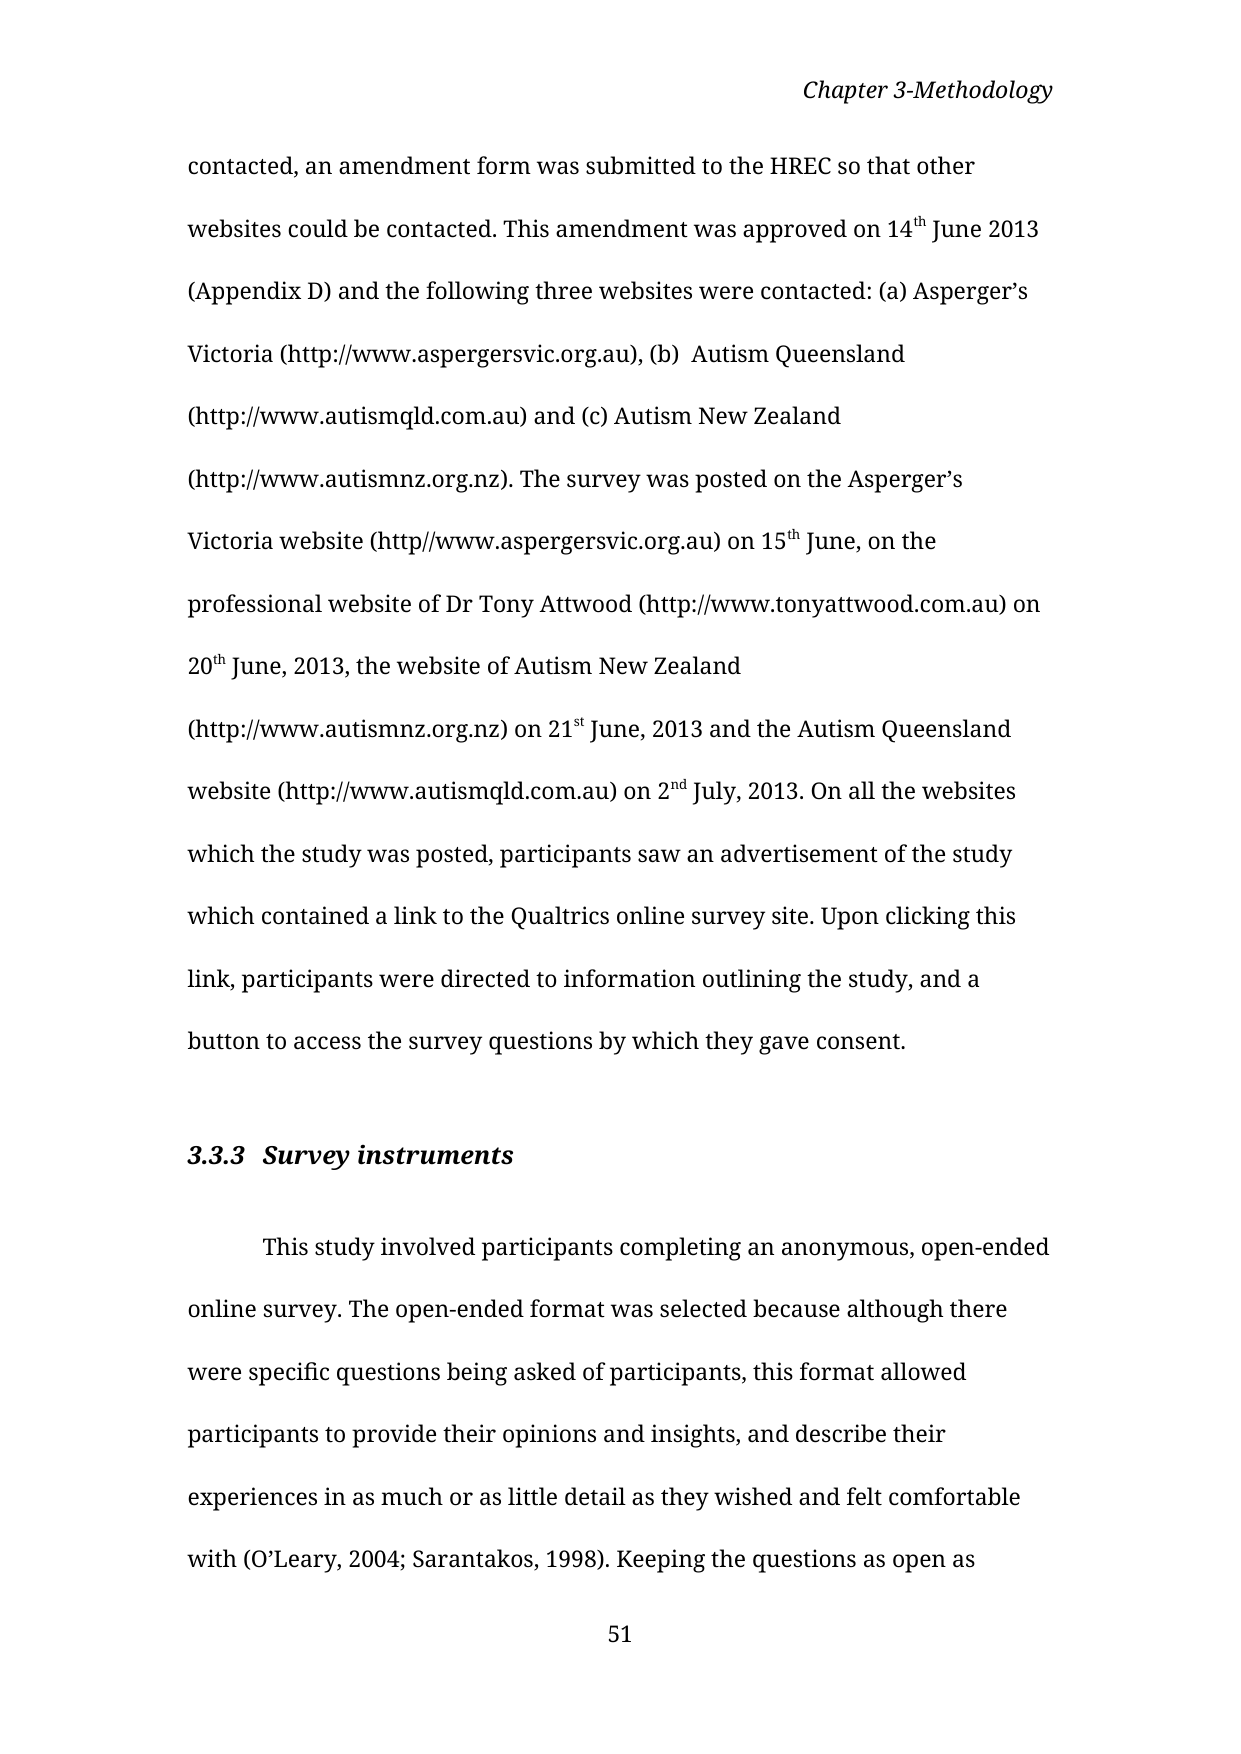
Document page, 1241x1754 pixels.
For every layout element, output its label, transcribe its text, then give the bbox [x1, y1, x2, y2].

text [187, 1231, 1053, 1574]
subtitle Survey instruments [187, 1137, 1053, 1172]
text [187, 150, 1053, 1056]
